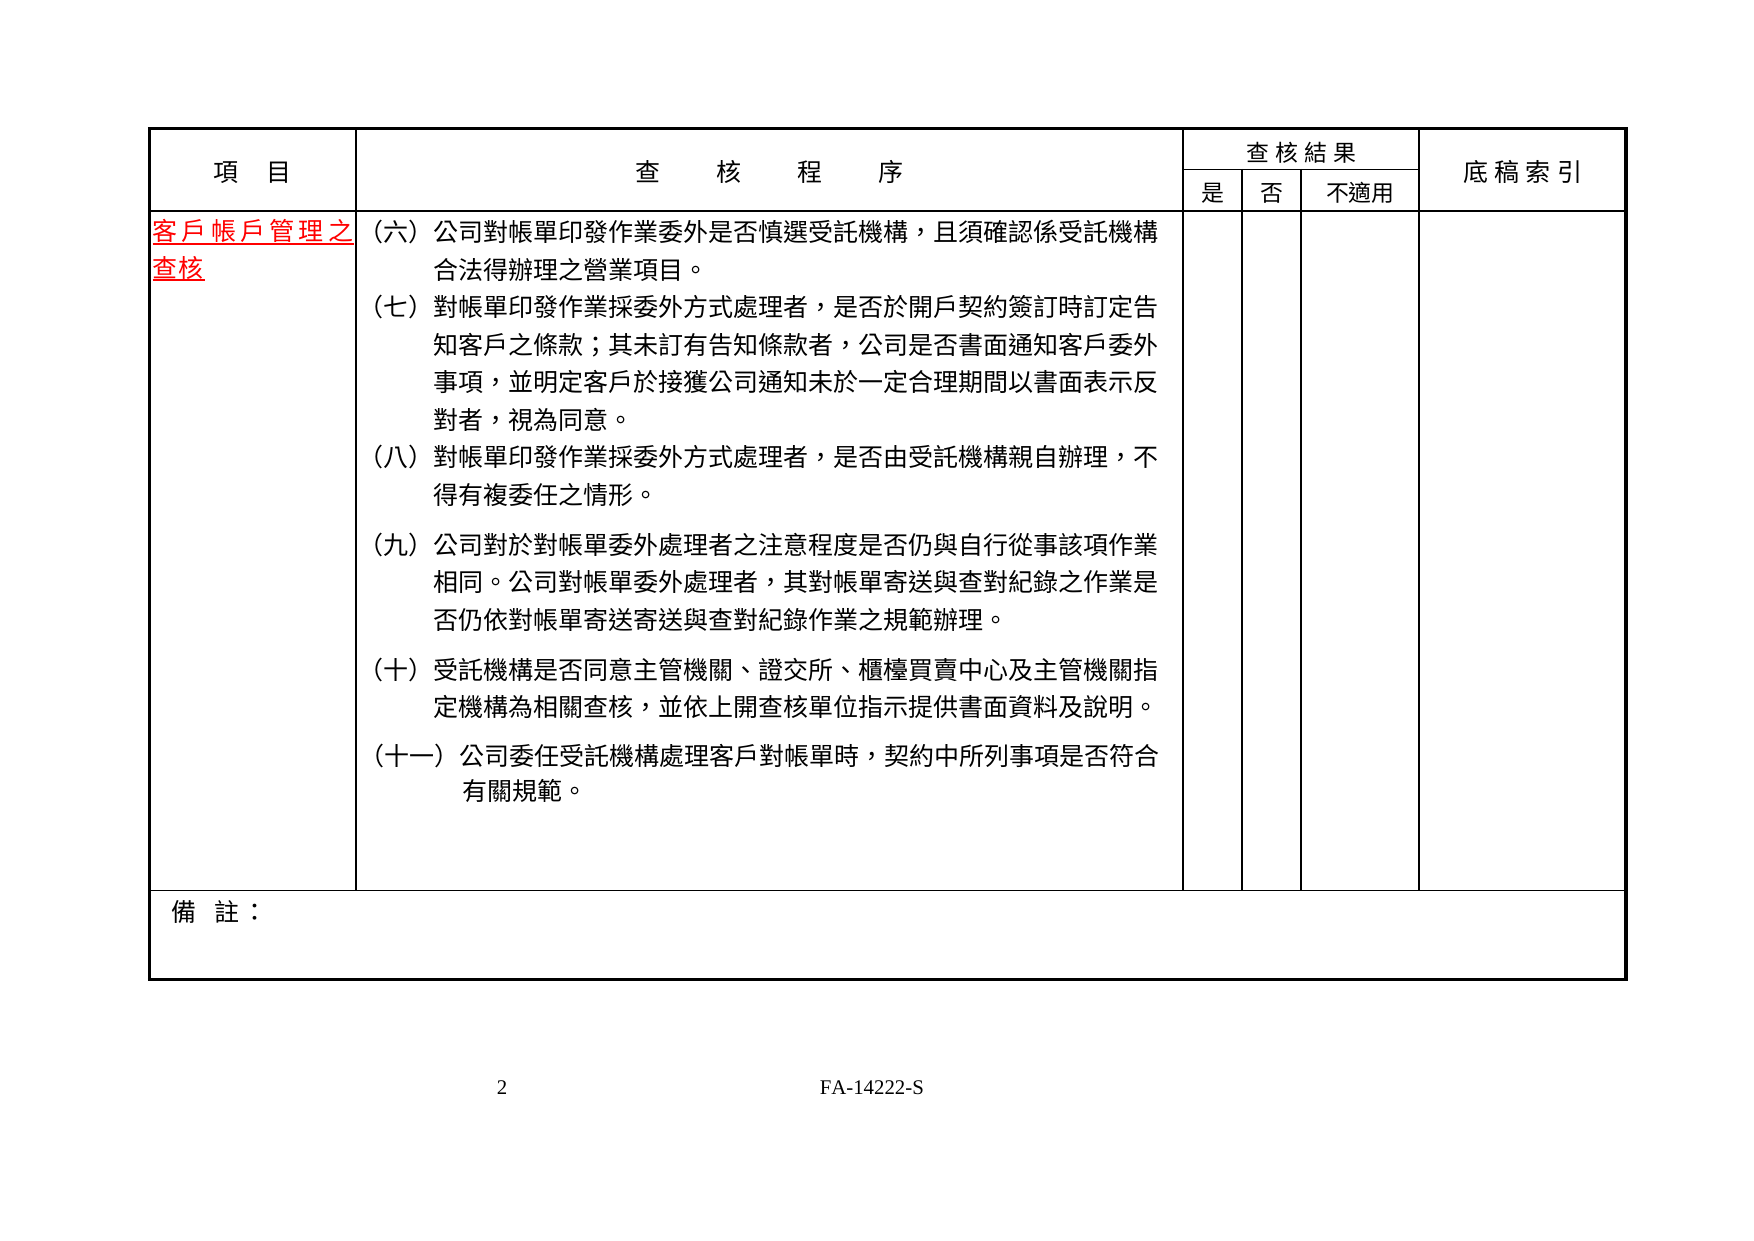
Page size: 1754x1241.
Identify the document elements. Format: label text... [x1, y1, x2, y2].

table_cell （六）公司對帳單印發作業委外是否慎選受託機構，且須確認係受託機構合法得辦理之營業項目。 （七）對帳單印發作業採委外方式處理者，是否於開戶契約簽訂時訂定告知客戶之條款；其未訂有告知條款者，公司是否書面通知客戶委外事項，並明定客戶於接獲公司通知未於一定合理期間以書面表示反對者，視為同意。 （八）對帳單印發作業採委外方式處理者，是否由受託機構親自辦理，不得有複委任之情形。 （九）公司對於對帳單委外處理者之注意程度是否仍與自行從事該項作業相同。公司對帳單委外處理者，其對帳單寄送與查對紀錄之作業是否仍依對帳單寄送寄送與查對紀錄作業之規範辦理。 （十）受託機構是否同意主管機關、證交所、櫃檯買賣中心及主管機關指定機構為相關查核，並依上開查核單位指示提供書面資料及說明。 （十一）公司委任受託機構處理客戶對帳單時，契約中所列事項是否符合有關規範。 [357, 212, 1182, 889]
table_header 底稿索引 [1420, 130, 1624, 210]
table_cell 否 [1243, 170, 1300, 210]
table_header 項 目 [151, 130, 355, 210]
table_cell 備 註： [151, 891, 1624, 978]
table_header 查核結果 [1184, 130, 1418, 169]
table_cell [1243, 212, 1300, 889]
table_cell [1184, 212, 1241, 889]
table_cell 是 [1184, 170, 1241, 210]
table_header 查 核 程 序 [357, 130, 1182, 210]
table_cell 不適用 [1302, 170, 1418, 210]
table_cell [1302, 212, 1418, 889]
table_cell [1420, 212, 1624, 889]
table_cell 客戶帳戶管理之查核 [151, 212, 355, 889]
